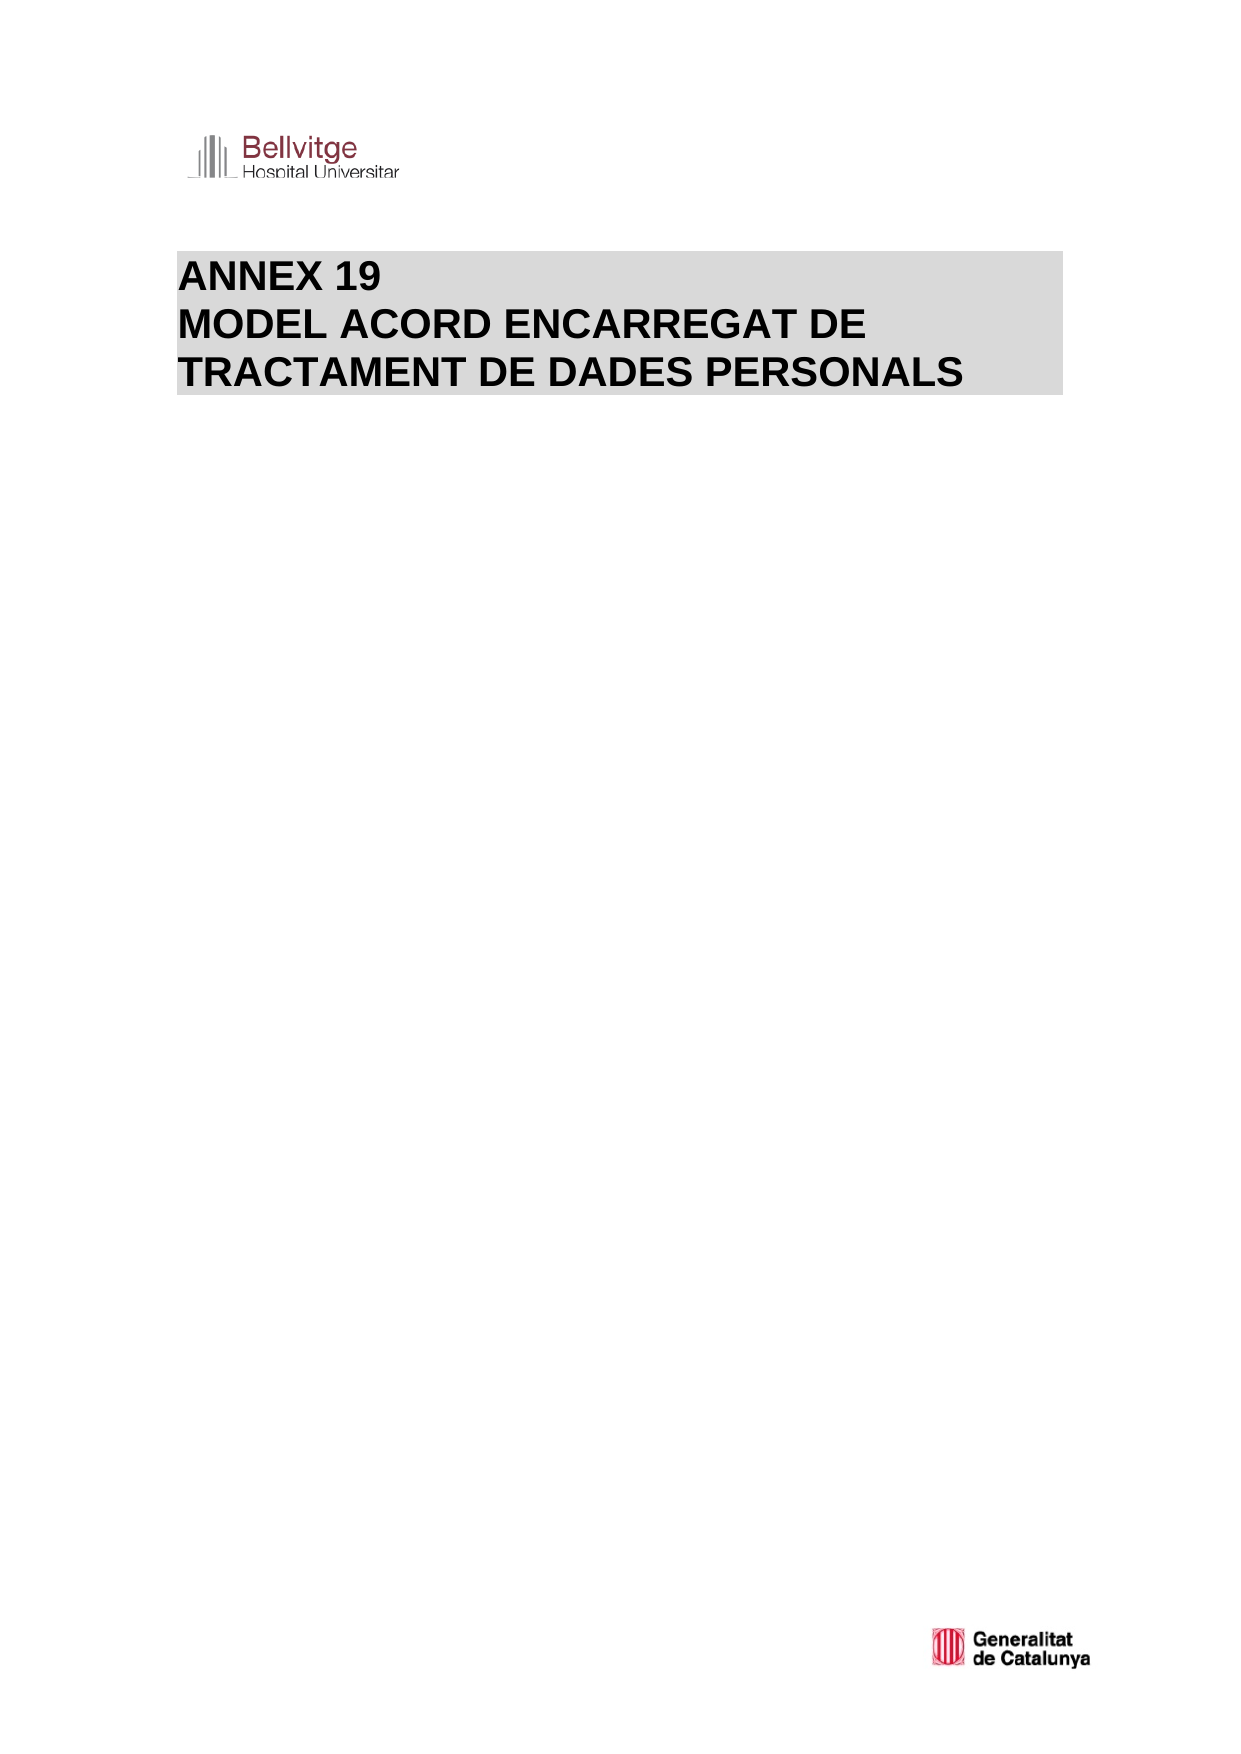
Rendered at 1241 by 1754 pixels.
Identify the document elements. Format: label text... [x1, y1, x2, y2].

picture [177, 135, 404, 182]
text ANNEX 19 [177, 251, 1063, 299]
text MODEL ACORD ENCARREGAT DE TRACTAMENT DE DADES PERSONALS [177, 299, 1063, 395]
picture [893, 1621, 1129, 1674]
